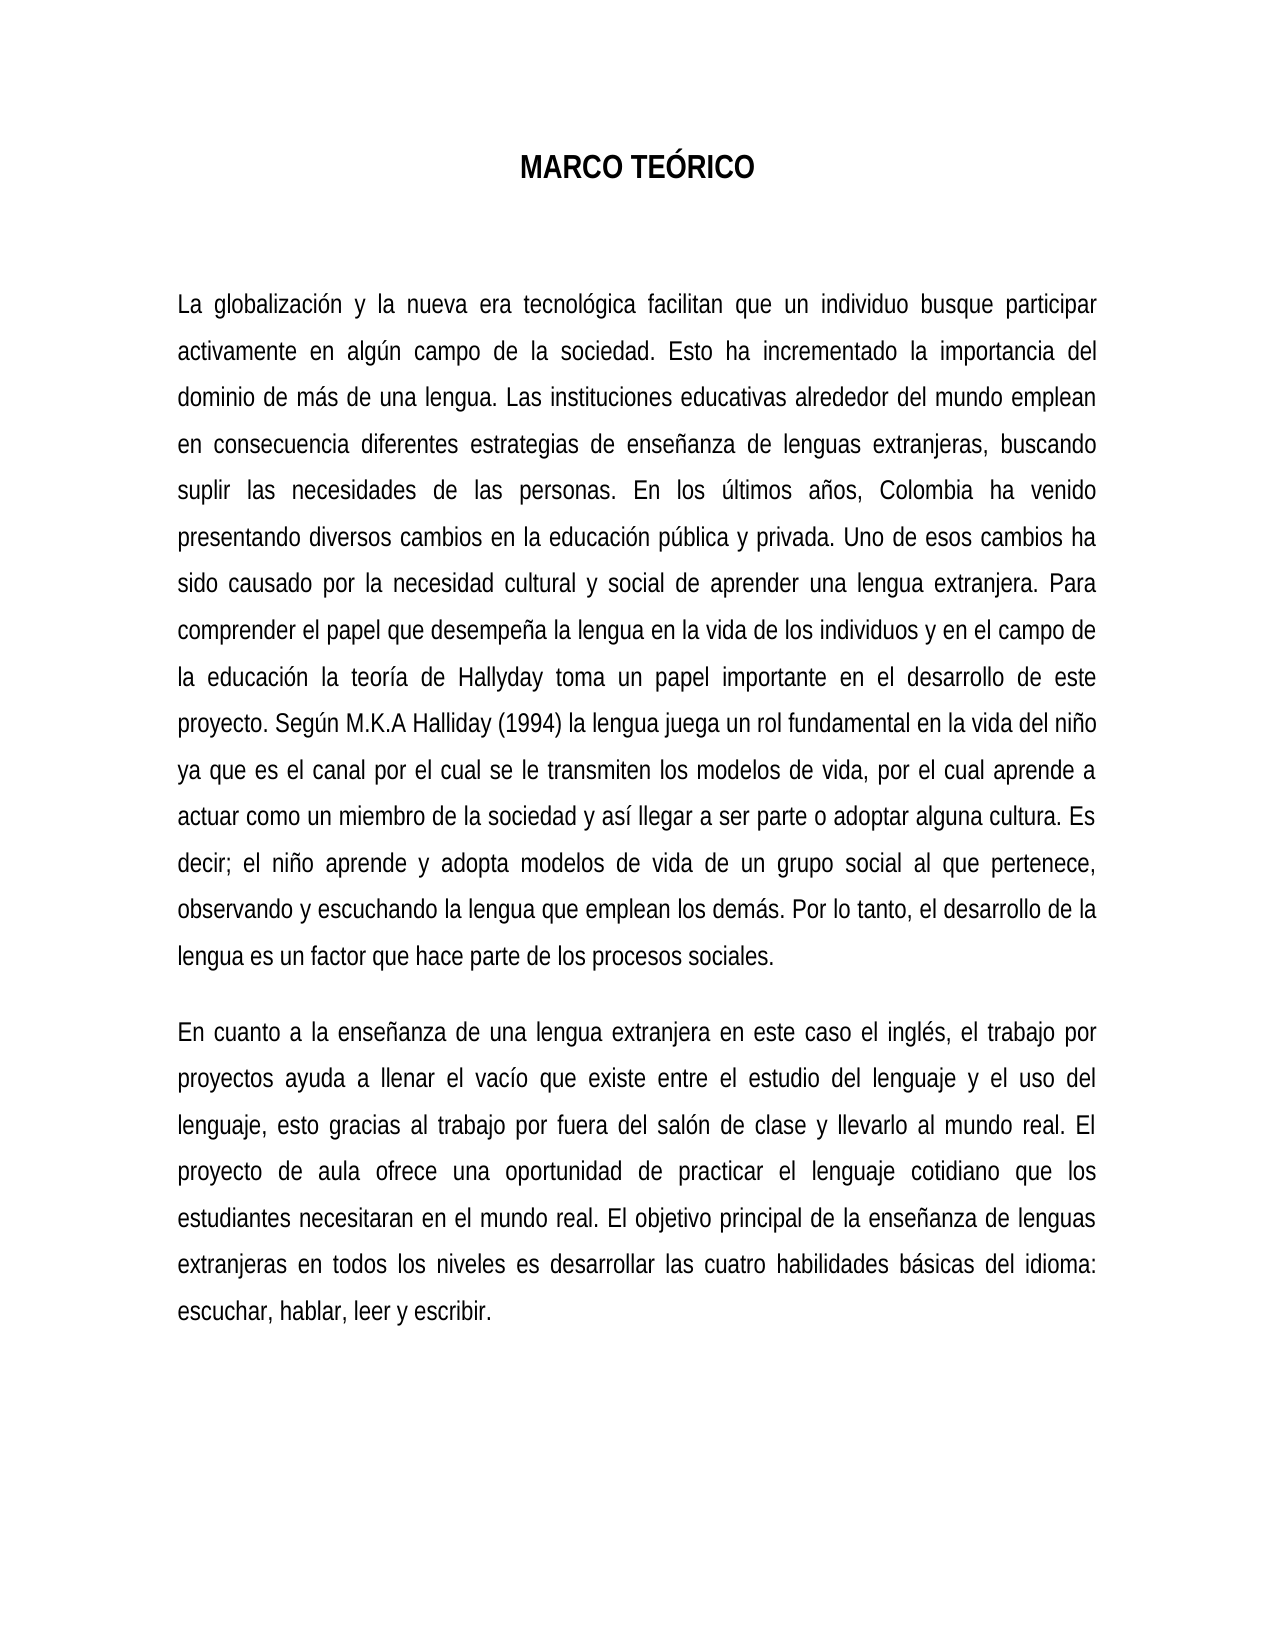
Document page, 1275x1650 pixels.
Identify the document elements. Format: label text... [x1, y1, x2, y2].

text La globalización y la nueva era tecnológica facilitan que un individuo busque participar activamente en algún campo de la sociedad. Esto ha incrementado la importancia del dominio de más de una lengua. Las instituciones educativas alrededor del mundo emplean en consecuencia diferentes estrategias de enseñanza de lenguas extranjeras, buscando suplir las necesidades de las personas. En los últimos años, Colombia ha venido presentando diversos cambios en la educación pública y privada. Uno de esos cambios ha sido causado por la necesidad cultural y social de aprender una lengua extranjera. Para comprender el papel que desempeña la lengua en la vida de los individuos y en el campo de la educación la teoría de Hallyday toma un papel importante en el desarrollo de este proyecto. Según M.K.A Halliday (1994) la lengua juega un rol fundamental en la vida del niño ya que es el canal por el cual se le transmiten los modelos de vida, por el cual aprende a actuar como un miembro de la sociedad y así llegar a ser parte o adoptar alguna cultura. Es decir; el niño aprende y adopta modelos de vida de un grupo social al que pertenece, observando y escuchando la lengua que emplean los demás. Por lo tanto, el desarrollo de la lengua es un factor que hace parte de los procesos sociales. [177, 288, 1098, 971]
text MARCO TEÓRICO [177, 148, 1098, 186]
text En cuanto a la enseñanza de una lengua extranjera en este caso el inglés, el trabajo por proyectos ayuda a llenar el vacío que existe entre el estudio del lenguaje y el uso del lenguaje, esto gracias al trabajo por fuera del salón de clase y llevarlo al mundo real. El proyecto de aula ofrece una oportunidad de practicar el lenguaje cotidiano que los estudiantes necesitaran en el mundo real. El objetivo principal de la enseñanza de lenguas extranjeras en todos los niveles es desarrollar las cuatro habilidades básicas del idioma: escuchar, hablar, leer y escribir. [177, 1016, 1098, 1326]
